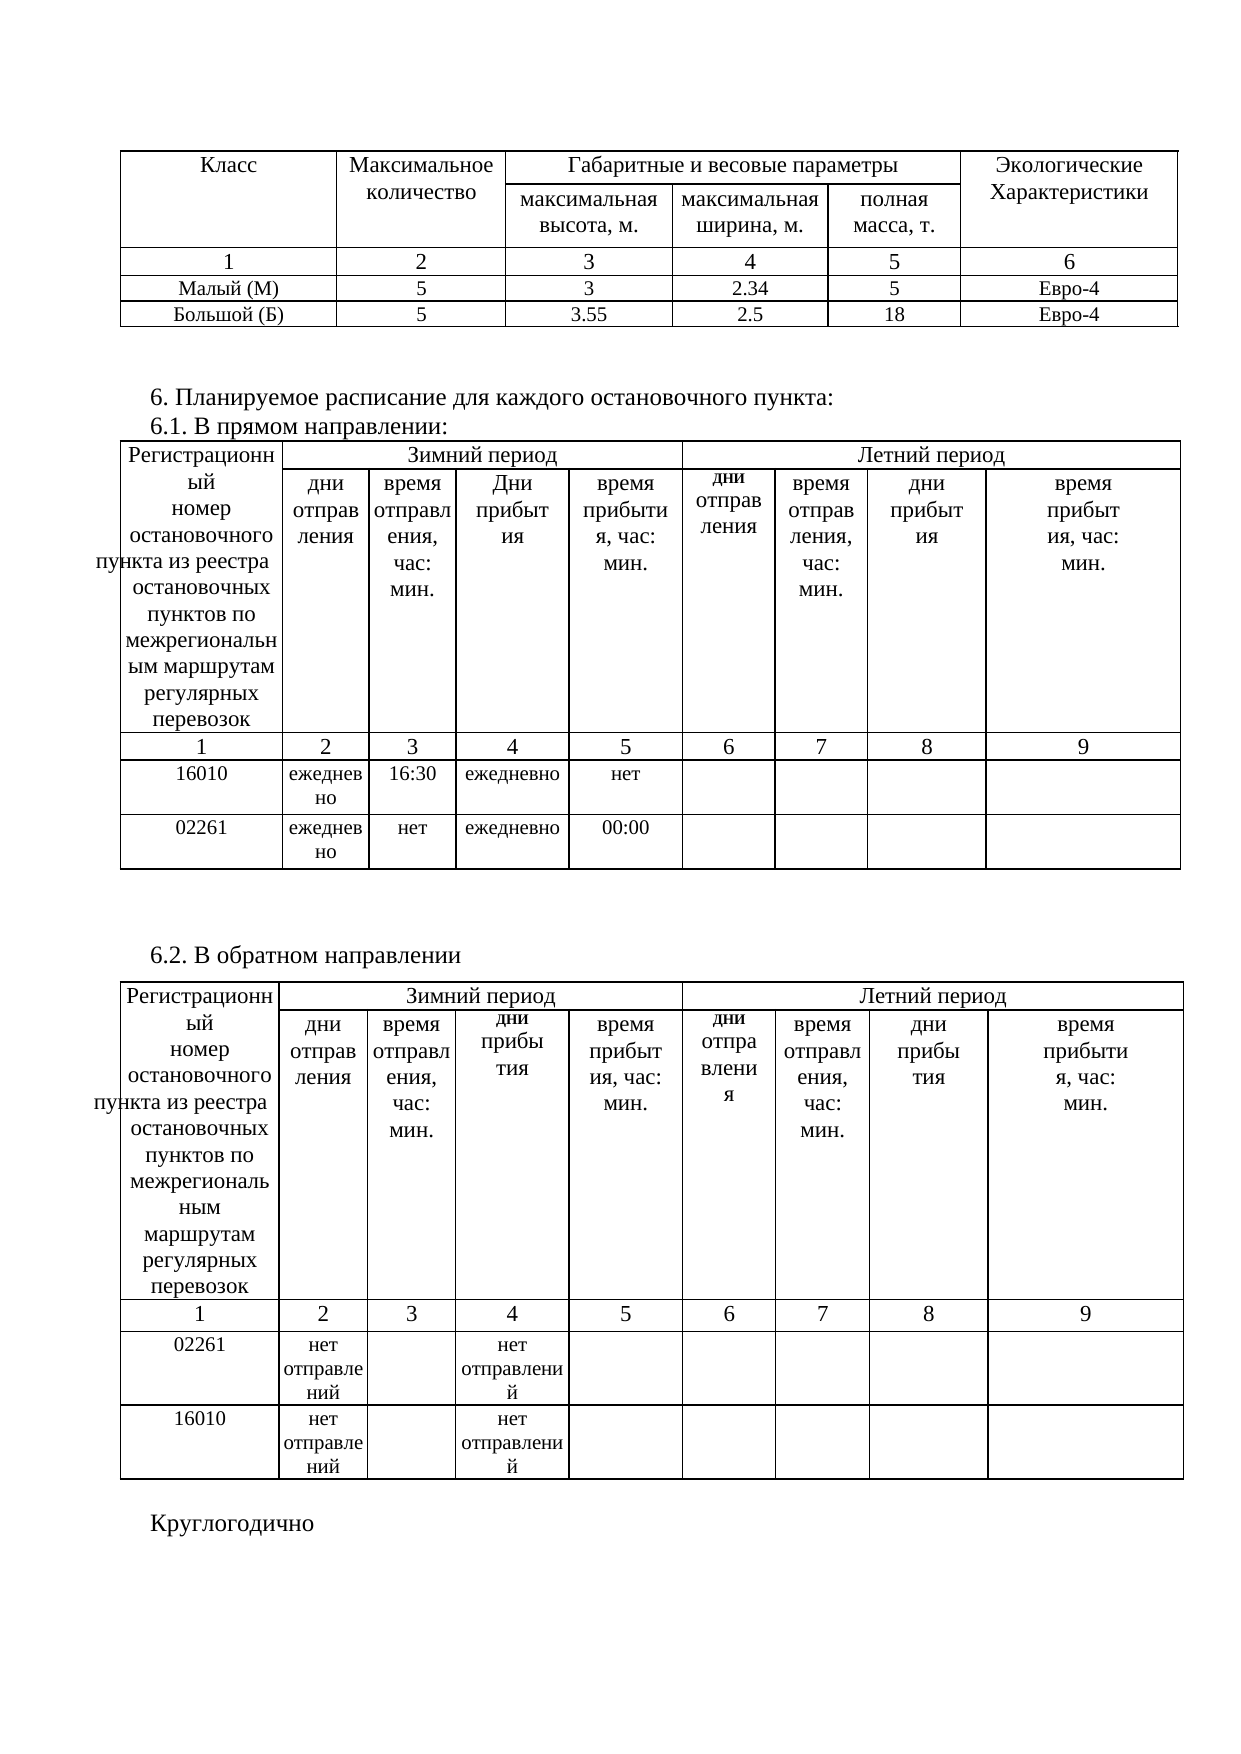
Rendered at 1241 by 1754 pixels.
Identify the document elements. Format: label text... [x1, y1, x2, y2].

table_header Регистрационный номер остановочного пункта из реестра остановочных пунктов по межрегиональным маршрутам регулярных перевозок [121, 983, 278, 1299]
table_cell нет отправлений [280, 1332, 367, 1404]
table_cell 3.55 [506, 302, 672, 326]
table_cell 3 [506, 248, 672, 274]
table_cell время прибыти я, час: мин. [989, 1011, 1183, 1299]
table_cell 8 [870, 1300, 987, 1331]
text 6.2. В обратном направлении [150, 940, 1090, 968]
table_cell 6 [683, 1300, 775, 1331]
table_cell [987, 761, 1180, 814]
table_cell [368, 1332, 455, 1404]
table_cell 1 [121, 248, 336, 274]
table_header Зимний период [283, 442, 682, 468]
table_cell ежедневно [283, 761, 368, 814]
table_header Регистрационный номер остановочного пункта из реестра остановочных пунктов по межрегиональным маршрутам регулярных перевозок [121, 442, 282, 731]
table_cell [570, 1406, 682, 1478]
table_cell 5 [829, 248, 960, 274]
table_cell 9 [989, 1300, 1183, 1331]
table_cell время отправл ения, час: мин. [776, 1011, 869, 1299]
table_cell ежедневно [283, 815, 368, 868]
table_cell 7 [776, 733, 867, 759]
table_cell нет отправлений [280, 1406, 367, 1478]
table_cell [776, 815, 867, 868]
table_cell [368, 1406, 455, 1478]
table_cell 2.34 [673, 276, 827, 300]
table_cell 6 [683, 733, 774, 759]
table_cell [683, 815, 774, 868]
table_cell ДНИ отправ ления [683, 470, 774, 731]
table_cell [683, 1406, 775, 1478]
table_cell Дни прибыт ия [457, 470, 568, 731]
table_cell 9 [987, 733, 1180, 759]
text 6.1. В прямом направлении: [150, 411, 1090, 440]
table_cell 8 [868, 733, 985, 759]
table_cell [868, 815, 985, 868]
table_cell нет [570, 761, 682, 814]
table_cell 6 [961, 248, 1177, 274]
table_cell 02261 [121, 815, 282, 868]
table_header Летний период [683, 983, 1183, 1009]
table_cell 2 [283, 733, 368, 759]
table_cell 4 [456, 1300, 568, 1331]
table_cell время отправл ения, час: мин. [368, 1011, 455, 1299]
table_cell 5 [337, 276, 505, 300]
table_cell [870, 1406, 987, 1478]
table_cell ежедневно [457, 815, 568, 868]
table_cell Евро-4 [961, 302, 1177, 326]
table_header Габаритные и весовые параметры [506, 152, 960, 183]
table_cell время прибыт ия, час: мин. [987, 470, 1180, 731]
table_cell время отправл ения, час: мин. [370, 470, 455, 731]
table_cell максимальная ширина, м. [673, 185, 827, 247]
table_cell время отправ ления, час: мин. [776, 470, 867, 731]
table_cell Малый (М) [121, 276, 336, 300]
table_cell [570, 1332, 682, 1404]
table_cell дни отправ ления [283, 470, 368, 731]
text Круглогодично [150, 1508, 1090, 1537]
table_cell 16:30 [370, 761, 455, 814]
table_cell 5 [829, 276, 960, 300]
table_cell ежедневно [457, 761, 568, 814]
table_cell 4 [457, 733, 568, 759]
table_cell 18 [829, 302, 960, 326]
table_cell 1 [121, 1300, 278, 1331]
table_cell ДНИ отпра влени я [683, 1011, 775, 1299]
table_cell 2.5 [673, 302, 827, 326]
table_cell [989, 1332, 1183, 1404]
table_cell [870, 1332, 987, 1404]
table_cell 2 [337, 248, 505, 274]
table_cell [776, 761, 867, 814]
table_cell 16010 [121, 761, 282, 814]
table_cell [683, 761, 774, 814]
table_cell дни отправ ления [280, 1011, 367, 1299]
table_cell [868, 761, 985, 814]
table_header Максимальное количество [337, 152, 505, 247]
table_cell нет [370, 815, 455, 868]
table_header Летний период [683, 442, 1180, 468]
table_cell 7 [776, 1300, 869, 1331]
table_cell 4 [673, 248, 827, 274]
table_cell 16010 [121, 1406, 278, 1478]
table_cell [987, 815, 1180, 868]
table_cell нет отправлений [456, 1406, 568, 1478]
table_cell максимальная высота, м. [506, 185, 672, 247]
table_header Класс [121, 152, 336, 247]
table_cell [776, 1332, 869, 1404]
table_cell 02261 [121, 1332, 278, 1404]
table_cell ДНИ прибы тия [456, 1011, 568, 1299]
table_cell [683, 1332, 775, 1404]
table_cell 3 [370, 733, 455, 759]
table_cell дни прибыт ия [868, 470, 985, 731]
table_cell Большой (Б) [121, 302, 336, 326]
table_cell нет отправлений [456, 1332, 568, 1404]
table_cell 1 [121, 733, 282, 759]
table_cell Евро-4 [961, 276, 1177, 300]
table_cell 5 [570, 1300, 682, 1331]
table_cell время прибыт ия, час: мин. [570, 1011, 682, 1299]
table_header Зимний период [280, 983, 682, 1009]
table_cell 3 [506, 276, 672, 300]
table_header Экологические Характеристики [961, 152, 1177, 247]
text 6. Планируемое расписание для каждого остановочного пункта: [150, 382, 1090, 411]
table_cell [776, 1406, 869, 1478]
table_cell 5 [337, 302, 505, 326]
table_cell 3 [368, 1300, 455, 1331]
table_cell дни прибы тия [870, 1011, 987, 1299]
table_cell время прибыти я, час: мин. [570, 470, 682, 731]
table_cell 5 [570, 733, 682, 759]
table_cell полная масса, т. [829, 185, 960, 247]
table_cell [989, 1406, 1183, 1478]
table_cell 00:00 [570, 815, 682, 868]
table_cell 2 [280, 1300, 367, 1331]
